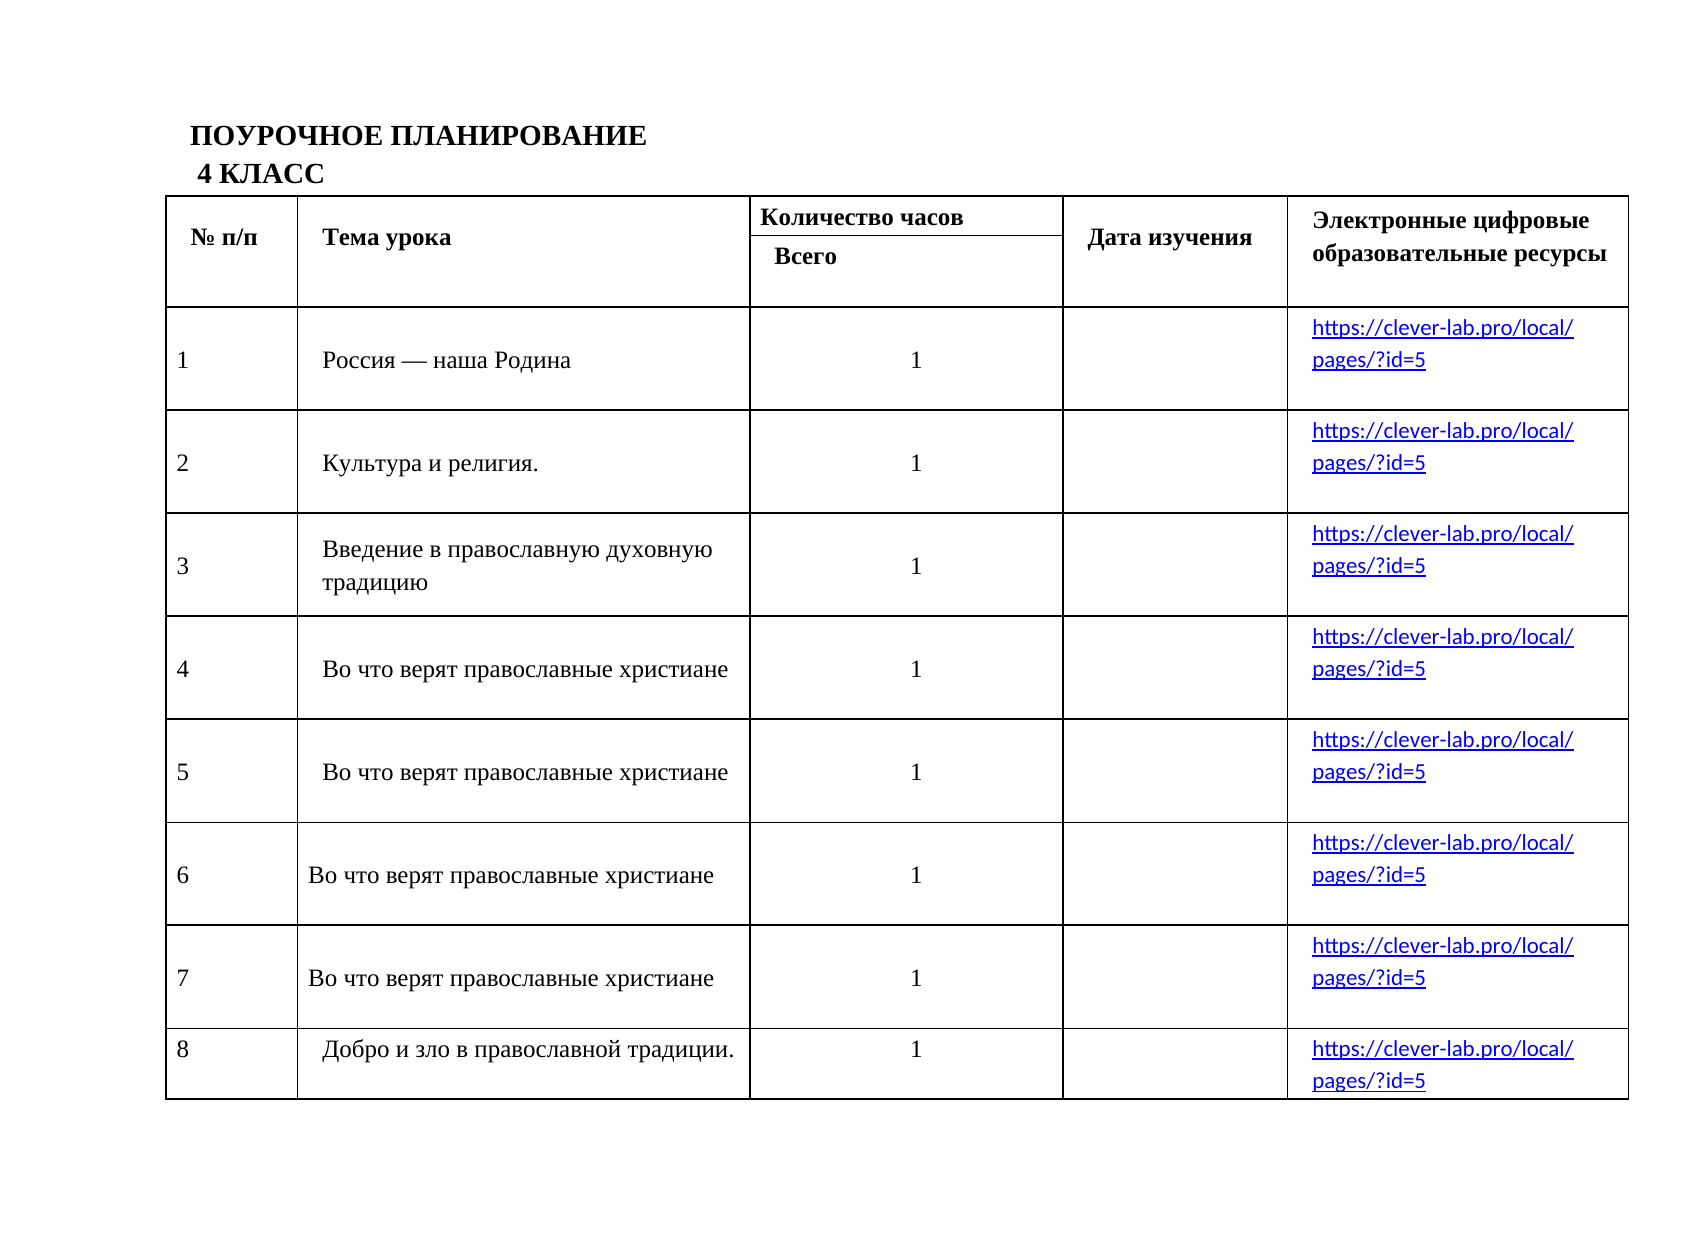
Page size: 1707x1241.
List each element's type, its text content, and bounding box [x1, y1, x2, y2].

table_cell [298, 1029, 749, 1098]
table_cell 7 [167, 926, 297, 1027]
table_cell 4 [167, 617, 297, 718]
table_cell Во что верят православные христиане [298, 720, 749, 821]
table_cell 3 [167, 514, 297, 615]
table_cell 1 [751, 823, 1062, 924]
table_cell https://clever-lab.pro/local/pages/?id=5 [1288, 514, 1628, 615]
table_cell Во что верят православные христиане [298, 823, 749, 924]
table_cell 1 [751, 720, 1062, 821]
text ПОУРОЧНОЕ ПЛАНИРОВАНИЕ [190, 118, 1618, 152]
table_cell 8 [167, 1029, 297, 1098]
table_cell 1 [751, 1029, 1062, 1098]
table_cell 5 [167, 720, 297, 821]
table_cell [1288, 926, 1628, 1027]
table_cell Введение в православную духовную традицию [298, 514, 749, 615]
table_cell [1064, 720, 1287, 821]
table_cell Во что верят православные христиане [298, 926, 749, 1027]
table_cell 1 [751, 617, 1062, 718]
table_cell [1064, 411, 1287, 512]
table_header Электронные цифровые образовательные ресурсы [1288, 197, 1628, 306]
table_cell [1064, 514, 1287, 615]
table_cell [1064, 823, 1287, 924]
table_header Количество часов [751, 197, 1062, 234]
table_header № п/п [167, 197, 297, 306]
table_cell 1 [751, 926, 1062, 1027]
table_cell https://clever-lab.pro/local/pages/?id=5 [1288, 823, 1628, 924]
text 4 КЛАСС [190, 157, 1618, 190]
table_cell 1 [167, 308, 297, 409]
table_cell Культура и религия. [298, 411, 749, 512]
table_cell https://clever-lab.pro/local/pages/?id=5 [1288, 617, 1628, 718]
table_cell Россия — наша Родина [298, 308, 749, 409]
table_cell 1 [751, 514, 1062, 615]
table_cell Во что верят православные христиане [298, 617, 749, 718]
table_header Тема урока [298, 197, 749, 306]
table_cell https://clever-lab.pro/local/pages/?id=5 [1288, 720, 1628, 821]
table_cell [1064, 926, 1287, 1027]
table_cell 6 [167, 823, 297, 924]
table_cell Всего [751, 236, 1062, 306]
table_cell 2 [167, 411, 297, 512]
table_cell https://clever-lab.pro/local/pages/?id=5 [1288, 411, 1628, 512]
table_cell 1 [751, 308, 1062, 409]
table_cell 1 [751, 411, 1062, 512]
table_cell [1064, 1029, 1287, 1098]
table_cell [1064, 617, 1287, 718]
table_cell [1064, 308, 1287, 409]
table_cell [1288, 1029, 1628, 1098]
table_cell https://clever-lab.pro/local/pages/?id=5 [1288, 308, 1628, 409]
table_header Дата изучения [1064, 197, 1287, 306]
